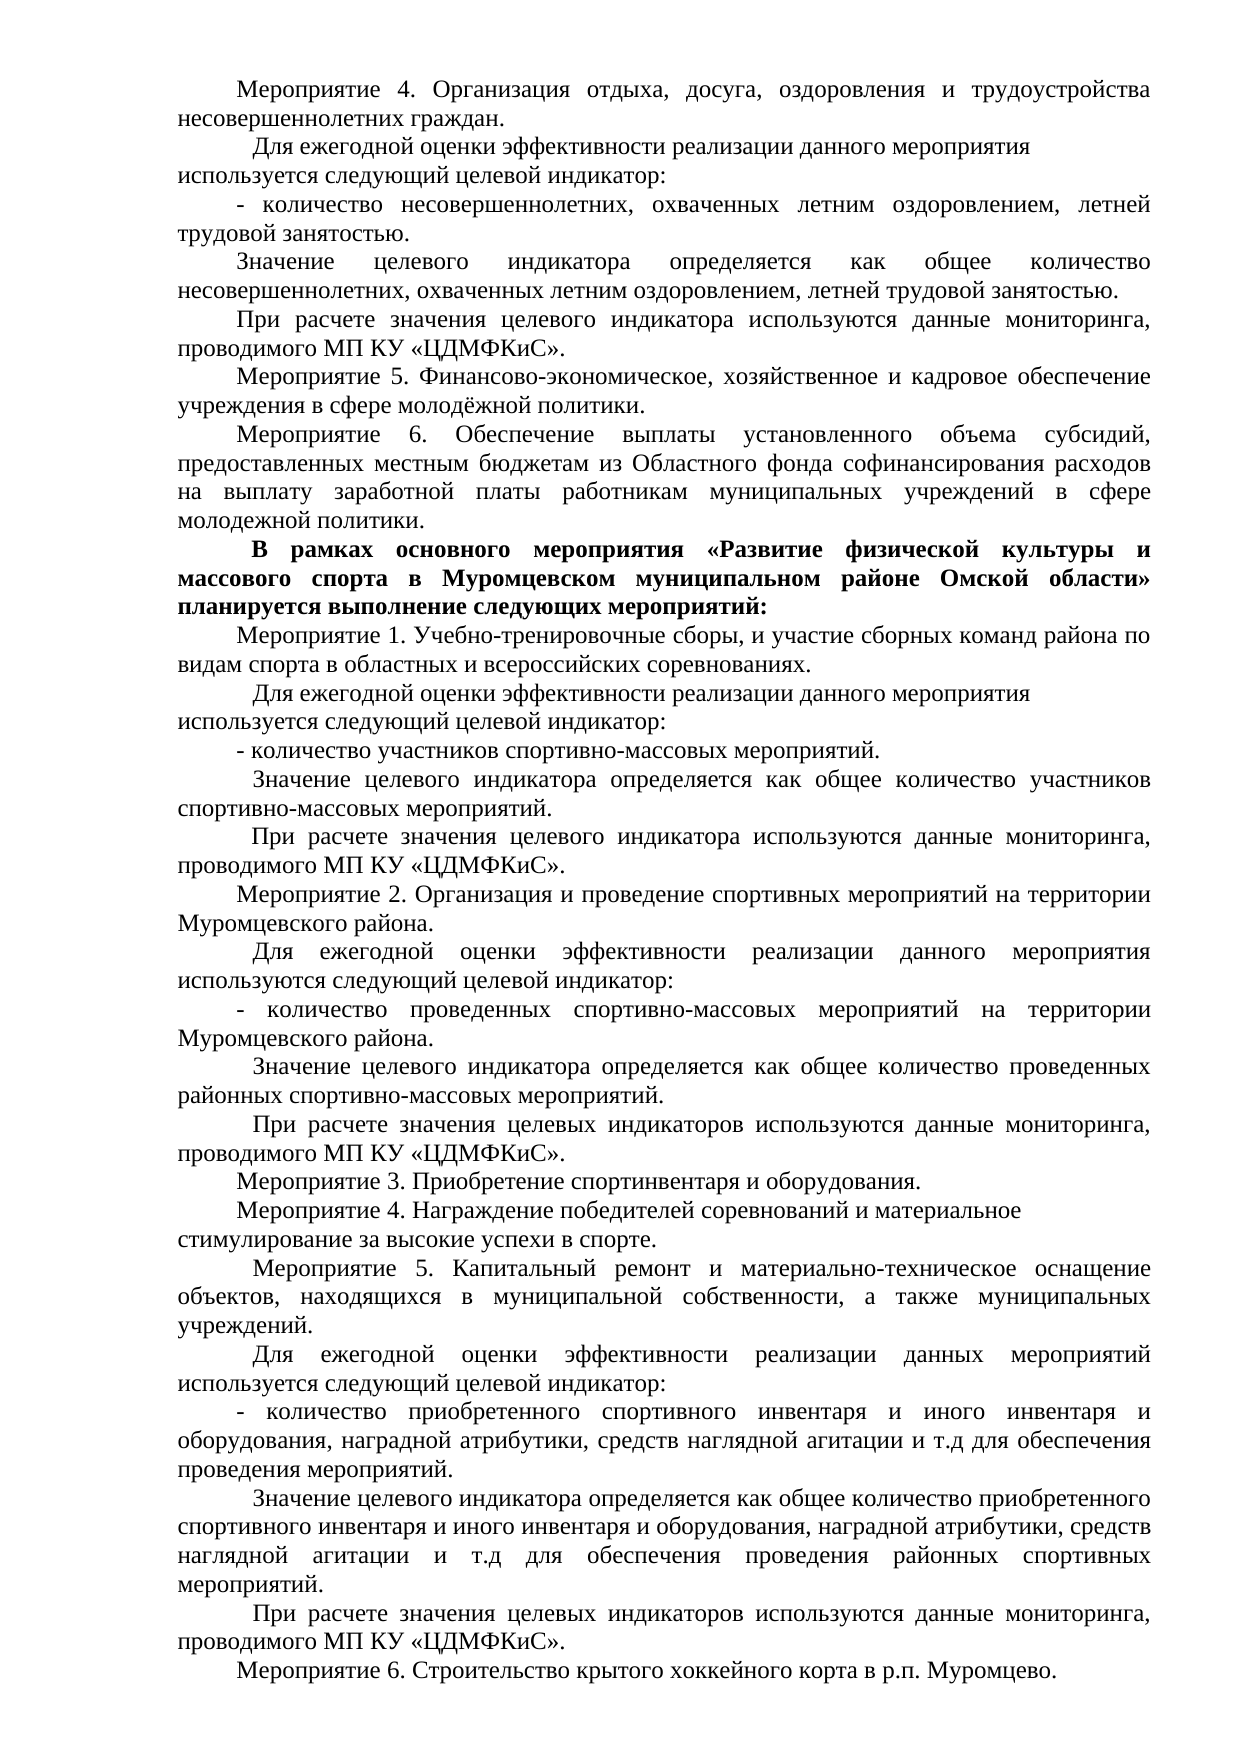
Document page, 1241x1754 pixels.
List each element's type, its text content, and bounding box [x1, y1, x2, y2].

text Мероприятие 2. Организация и проведение спортивных мероприятий на территории Муромцевского района. [177, 879, 1152, 936]
text - количество несовершеннолетних, охваченных летним оздоровлением, летней трудовой занятостью. [177, 189, 1152, 246]
text Для ежегодной оценки эффективности реализации данного мероприятия [177, 131, 1152, 160]
text Значение целевого индикатора определяется как общее количество несовершеннолетних, охваченных летним оздоровлением, летней трудовой занятостью. [177, 246, 1152, 304]
text Для ежегодной оценки эффективности реализации данного мероприятия [177, 678, 1152, 706]
text - количество участников спортивно-массовых мероприятий. [177, 735, 1152, 764]
text Мероприятие 6. Обеспечение выплаты установленного объема субсидий, предоставленных местным бюджетам из Областного фонда софинансирования расходов на выплату заработной платы работникам муниципальных учреждений в сфере молодежной политики. [177, 419, 1152, 534]
text используется следующий целевой индикатор: [177, 706, 1152, 735]
text Значение целевого индикатора определяется как общее количество участников спортивно-массовых мероприятий. [177, 764, 1152, 821]
text - количество проведенных спортивно-массовых мероприятий на территории Муромцевского района. [177, 994, 1152, 1051]
text Мероприятие 4. Награждение победителей соревнований и материальное стимулирование за высокие успехи в спорте. [177, 1195, 1152, 1253]
text Мероприятие 1. Учебно-тренировочные сборы, и участие сборных команд района по видам спорта в областных и всероссийских соревнованиях. [177, 620, 1152, 678]
text - количество приобретенного спортивного инвентаря и иного инвентаря и оборудования, наградной атрибутики, средств наглядной агитации и т.д для обеспечения проведения мероприятий. [177, 1396, 1152, 1483]
text Значение целевого индикатора определяется как общее количество проведенных районных спортивно-массовых мероприятий. [177, 1051, 1152, 1109]
text Мероприятие 6. Строительство крытого хоккейного корта в р.п. Муромцево. [177, 1655, 1152, 1684]
text Для ежегодной оценки эффективности реализации данного мероприятия используются следующий целевой индикатор: [177, 936, 1152, 994]
text Мероприятие 5. Капитальный ремонт и материально-техническое оснащение объектов, находящихся в муниципальной собственности, а также муниципальных учреждений. [177, 1253, 1152, 1339]
text В рамках основного мероприятия «Развитие физической культуры и массового спорта в Муромцевском муниципальном районе Омской области» планируется выполнение следующих мероприятий: [177, 534, 1152, 620]
text Для ежегодной оценки эффективности реализации данных мероприятий используется следующий целевой индикатор: [177, 1339, 1152, 1396]
text Мероприятие 3. Приобретение спортинвентаря и оборудования. [177, 1166, 1152, 1195]
text При расчете значения целевых индикаторов используются данные мониторинга, проводимого МП КУ «ЦДМФКиС». [177, 1109, 1152, 1166]
text При расчете значения целевого индикатора используются данные мониторинга, проводимого МП КУ «ЦДМФКиС». [177, 304, 1152, 361]
text Мероприятие 4. Организация отдыха, досуга, оздоровления и трудоустройства несовершеннолетних граждан. [177, 74, 1152, 131]
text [177, 1598, 1152, 1655]
text используется следующий целевой индикатор: [177, 160, 1152, 189]
text При расчете значения целевого индикатора используются данные мониторинга, проводимого МП КУ «ЦДМФКиС». [177, 821, 1152, 879]
text Значение целевого индикатора определяется как общее количество приобретенного спортивного инвентаря и иного инвентаря и оборудования, наградной атрибутики, средств наглядной агитации и т.д для обеспечения проведения районных спортивных мероприятий. [177, 1483, 1152, 1598]
text Мероприятие 5. Финансово-экономическое, хозяйственное и кадровое обеспечение учреждения в сфере молодёжной политики. [177, 361, 1152, 419]
